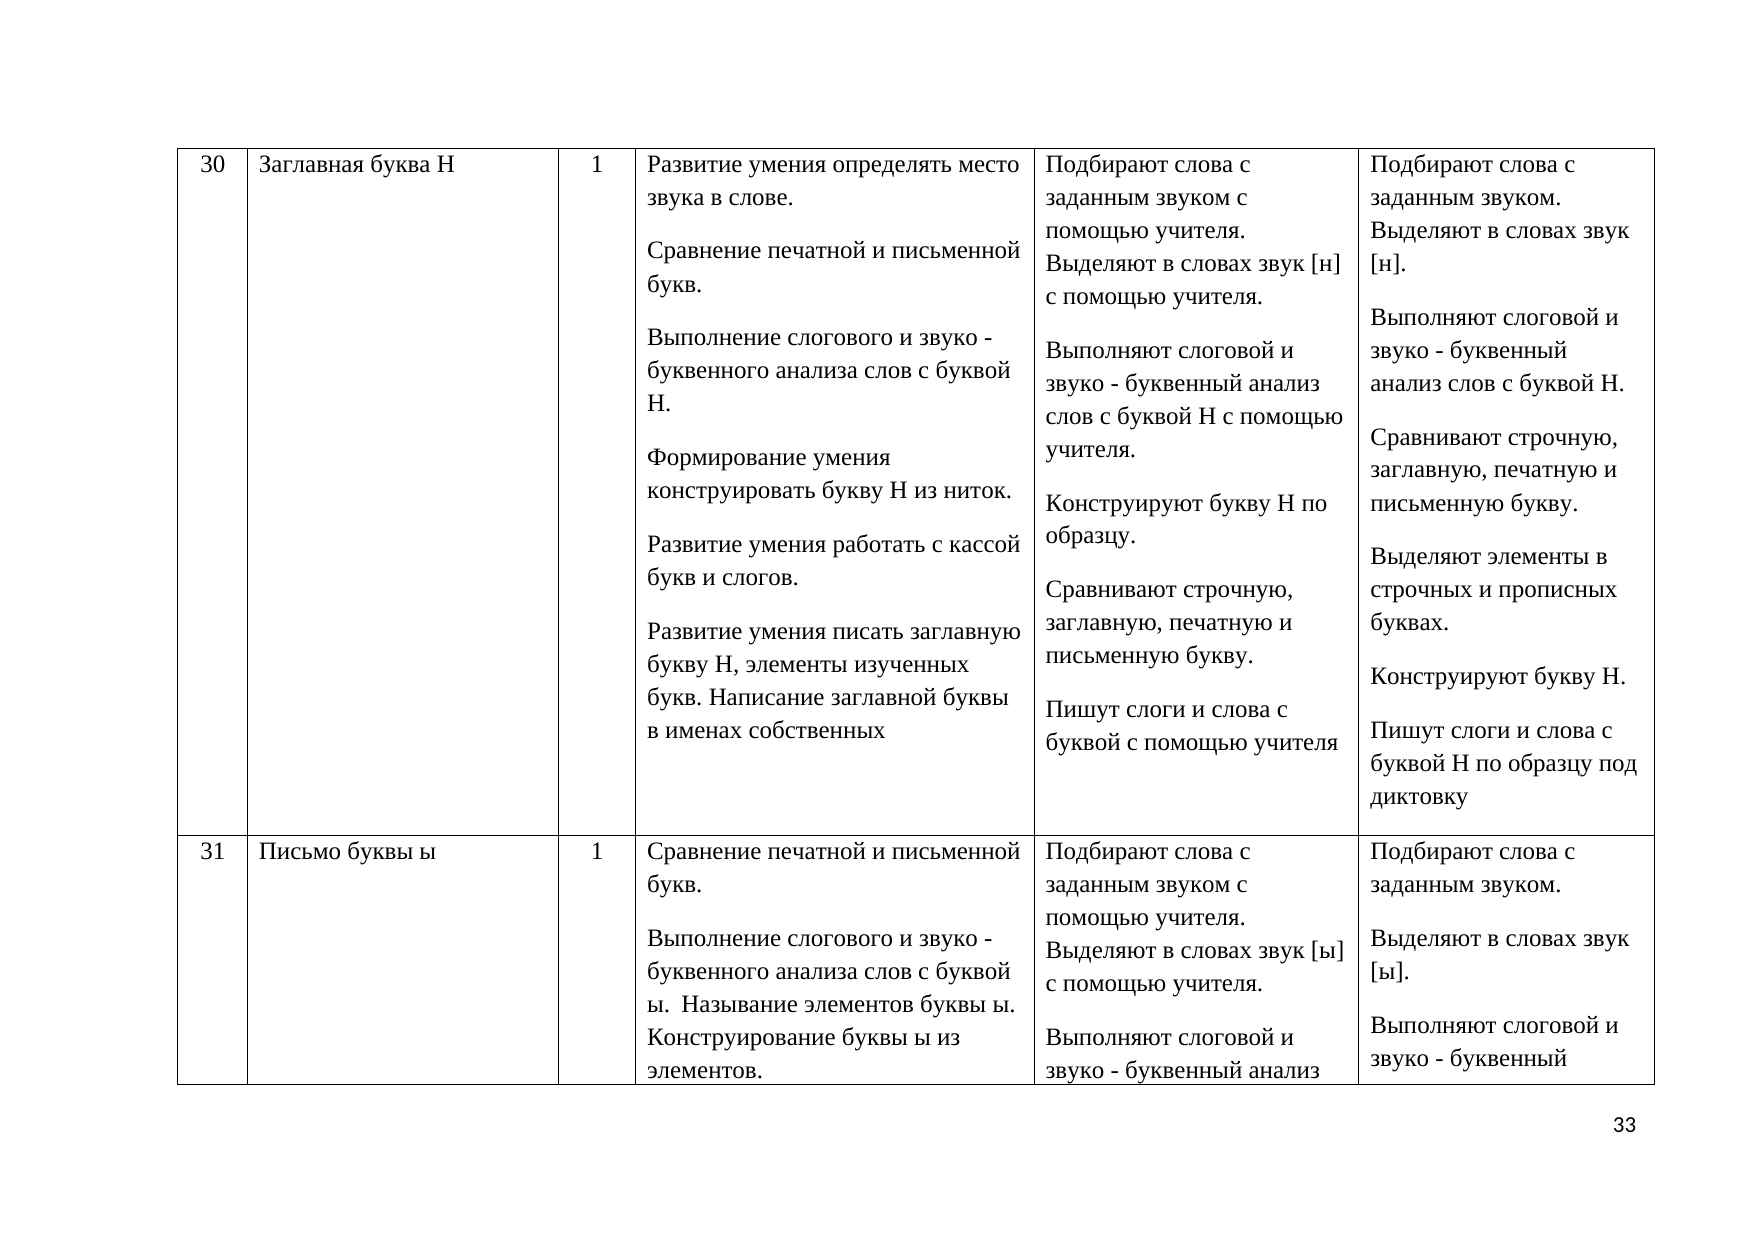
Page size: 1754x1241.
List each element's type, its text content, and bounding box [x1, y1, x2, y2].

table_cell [1035, 836, 1358, 1084]
table_header 30 [178, 149, 247, 835]
table_cell 31 [178, 836, 247, 1084]
table_header Заглавная буква Н [248, 149, 558, 835]
table_cell 1 [559, 836, 635, 1084]
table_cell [1359, 836, 1654, 1084]
table_cell Письмо буквы ы [248, 836, 558, 1084]
table_header Развитие умения определять место звука в слове. Сравнение печатной и письменной букв. Выполнение слогового и звуко - буквенного анализа слов с буквой Н. Формирование умения конструировать букву Н из ниток. Развитие умения работать с кассой букв и слогов. Развитие умения писать заглавную букву Н, элементы изученных букв. Написание заглавной буквы в именах собственных [636, 149, 1034, 835]
table_header 1 [559, 149, 635, 835]
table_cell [636, 836, 1034, 1084]
table_header Подбирают слова с заданным звуком. Выделяют в словах звук [н]. Выполняют слоговой и звуко - буквенный анализ слов с буквой Н. Сравнивают строчную, заглавную, печатную и письменную букву. Выделяют элементы в строчных и прописных буквах. Конструируют букву Н. Пишут слоги и слова с буквой Н по образцу под диктовку [1359, 149, 1654, 835]
table_header Подбирают слова с заданным звуком с помощью учителя. Выделяют в словах звук [н] с помощью учителя. Выполняют слоговой и звуко - буквенный анализ слов с буквой Н с помощью учителя. Конструируют букву Н по образцу. Сравнивают строчную, заглавную, печатную и письменную букву. Пишут слоги и слова с буквой с помощью учителя [1035, 149, 1358, 835]
